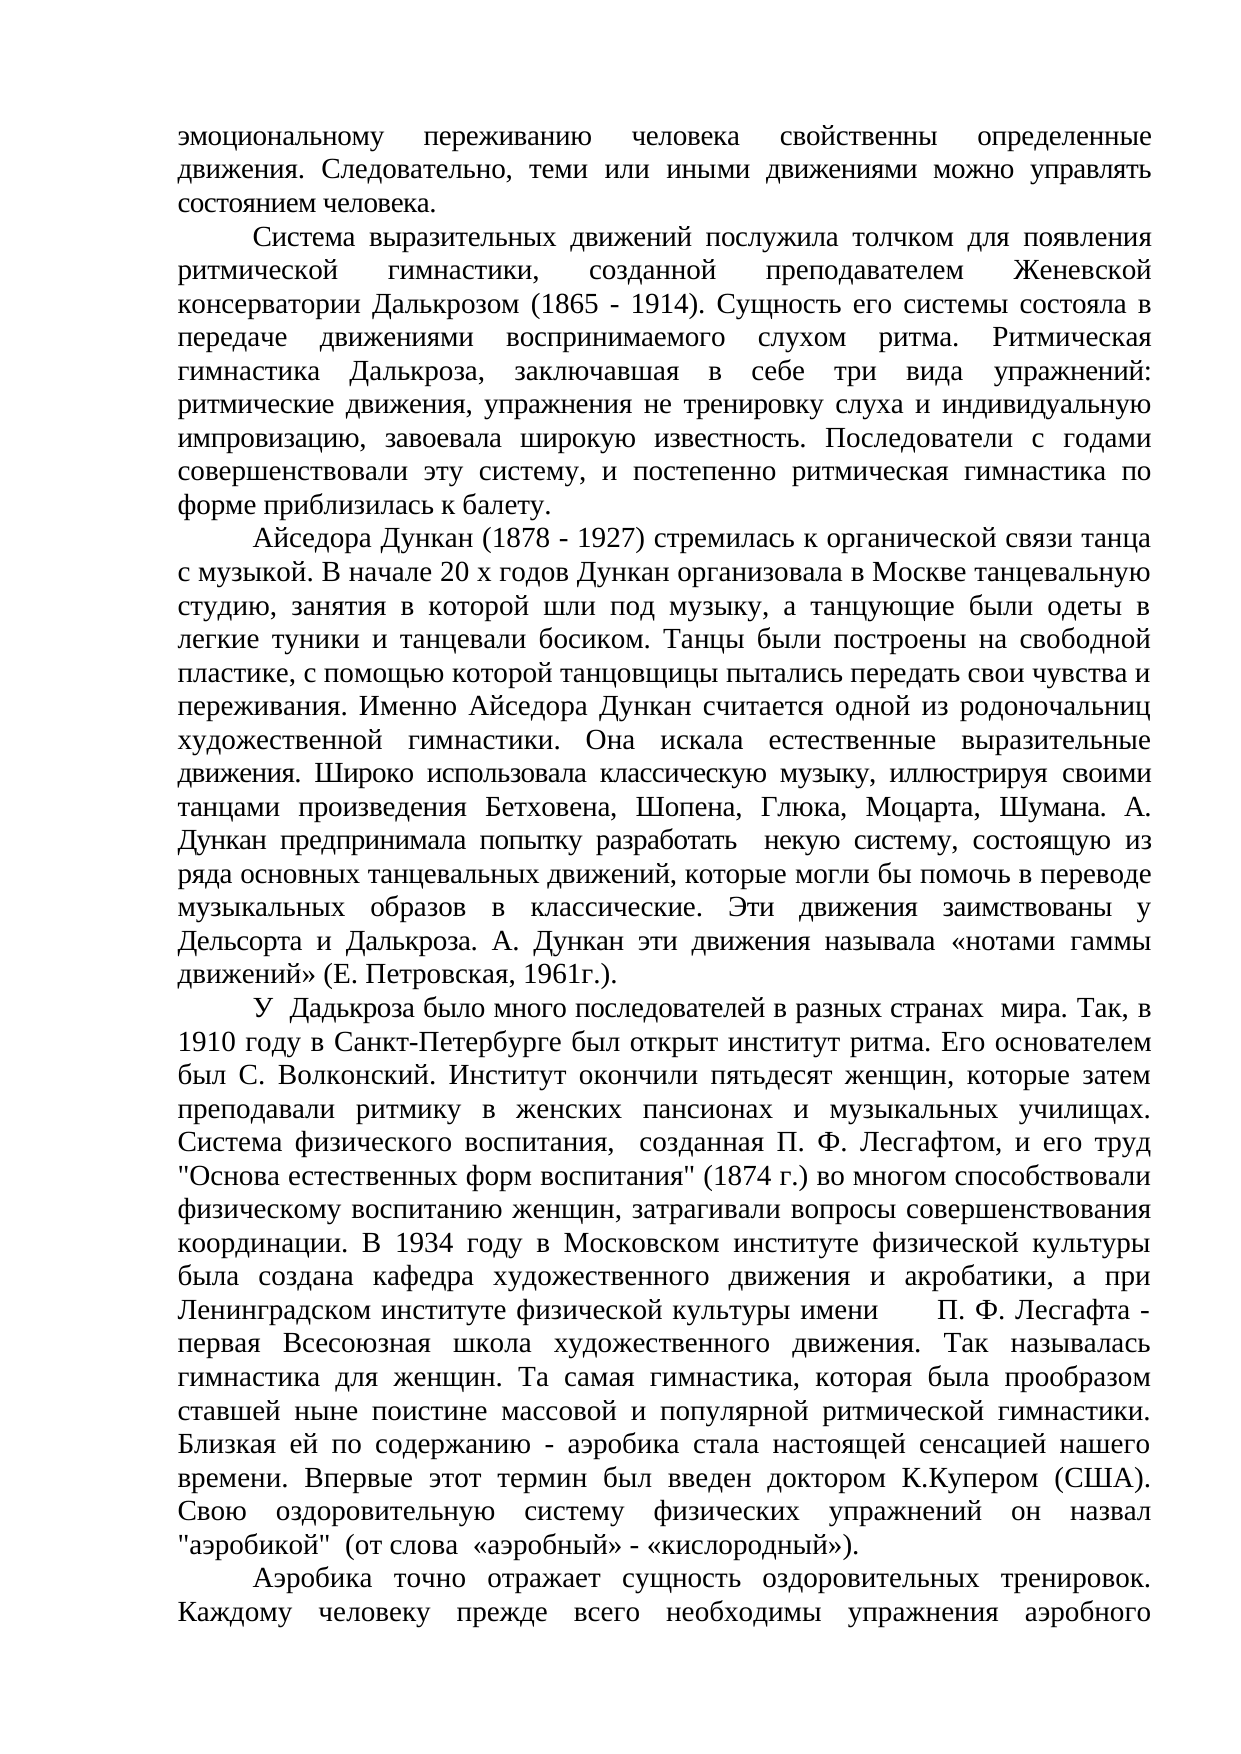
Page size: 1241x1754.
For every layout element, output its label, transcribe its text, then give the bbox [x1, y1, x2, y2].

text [177, 118, 1152, 219]
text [177, 1560, 1152, 1627]
text Айседора Дункан (1878 - 1927) стремилась к органической связи танца с музыкой. В начале 20 х годов Дункан организовала в Москве танцевальную студию, занятия в которой шли под музыку, а танцующие были одеты в легкие туники и танцевали босиком. Танцы были построены на свободной пластике, с помощью которой танцовщицы пытались передать свои чувства и переживания. Именно Айседора Дункан считается одной из родоночальниц художественной гимнастики. Она искала естественные выразительные движения. Широко использовала классическую музыку, иллюстрируя своими танцами произведения Бетховена, Шопена, Глюка, Моцарта, Шумана. А. Дункан предпринимала попытку разработать некую систему, состоящую из ряда основных танцевальных движений, которые могли бы помочь в переводе музыкальных образов в классические. Эти движения заимствованы у Дельсорта и Далькроза. А. Дункан эти движения называла «нотами гаммы движений» (Е. Петровская, 1961г.). [177, 521, 1152, 990]
text У Дадькроза было много последователей в разных странах мира. Так, в 1910 году в Санкт-Петербурге был открыт институт ритма. Его основателем был С. Волконский. Институт окончили пятьдесят женщин, которые затем преподавали ритмику в женских пансионах и музыкальных училищах. Система физического воспитания, созданная П. Ф. Лесгафтом, и его труд "Основа естественных форм воспитания" (1874 г.) во многом способствовали физическому воспитанию женщин, затрагивали вопросы совершенствования координации. В 1934 году в Московском институте физической культуры была создана кафедра художественного движения и акробатики, а при Ленинградском институте физической культуры имени П. Ф. Лесгафта - первая Всесоюзная школа художественного движения. Так называлась гимнастика для женщин. Та самая гимнастика, которая была прообразом ставшей ныне поистине массовой и популярной ритмической гимнастики. Близкая ей по содержанию - аэробика стала настоящей сенсацией нашего времени. Впервые этот термин был введен доктором К.Купером (США). Свою оздоровительную систему физических упражнений он назвал "аэробикой" (от слова «аэробный» - «кислородный»). [177, 990, 1152, 1560]
text Система выразительных движений послужила толчком для появления ритмической гимнастики, созданной преподавателем Женевской консерватории Далькрозом (1865 - 1914). Сущность его системы состояла в передаче движениями воспринимаемого слухом ритма. Ритмическая гимнастика Далькроза, заключавшая в себе три вида упражнений: ритмические движения, упражнения не тренировку слуха и индивидуальную импровизацию, завоевала широкую известность. Последователи с годами совершенствовали эту систему, и постепенно ритмическая гимнастика по форме приблизилась к балету. [177, 219, 1152, 521]
